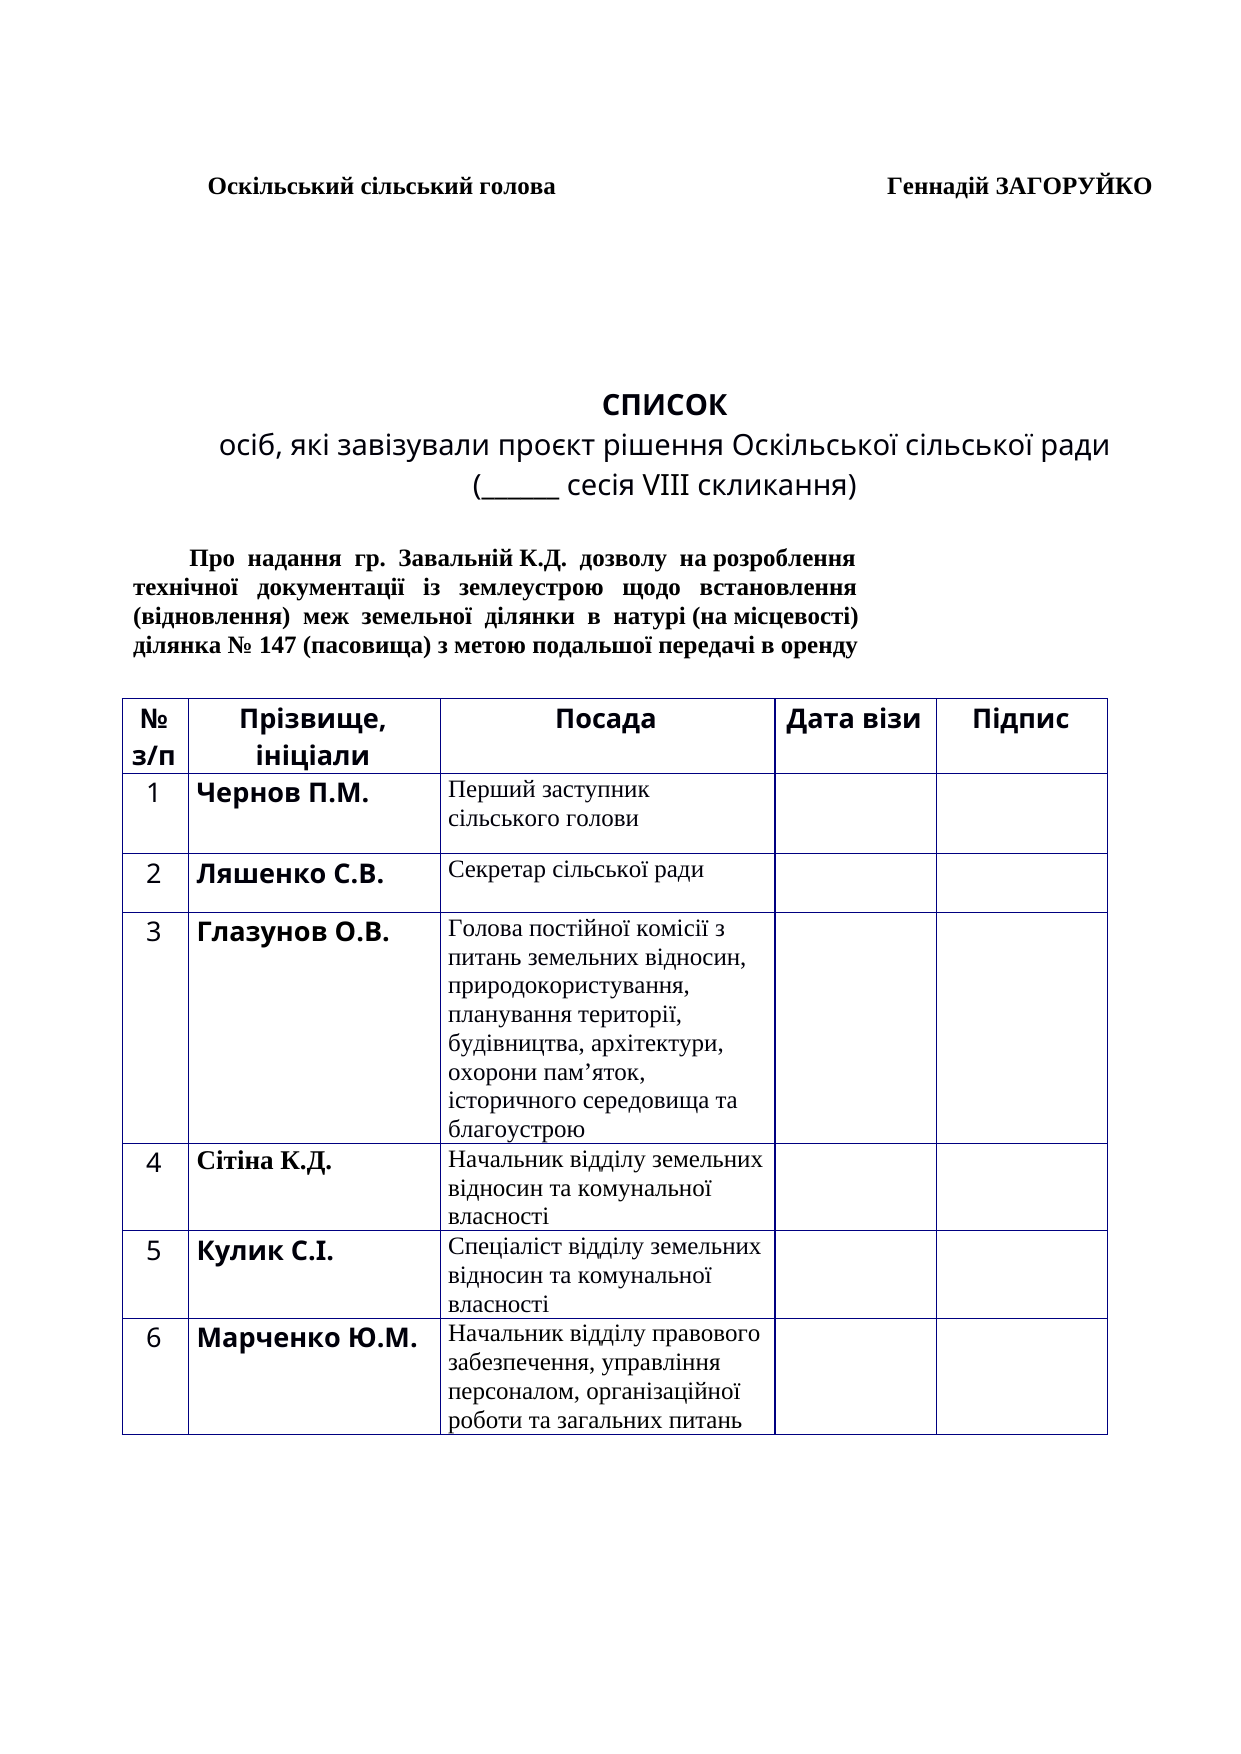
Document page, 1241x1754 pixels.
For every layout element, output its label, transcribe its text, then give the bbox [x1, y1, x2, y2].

text осіб, які завізували проєкт рішення Оскільської сільської ради [133, 424, 1196, 464]
text ділянка № 147 (пасовища) з метою подальшої передачі в оренду [133, 630, 1196, 658]
table_cell 3 [123, 913, 188, 1143]
table_cell 6 [123, 1319, 188, 1433]
table_header № з/п [123, 699, 188, 773]
table_cell Сітіна К.Д. [189, 1144, 440, 1230]
table_cell Секретар сільської ради [441, 854, 774, 912]
table_cell [937, 774, 1107, 853]
table_cell 5 [123, 1231, 188, 1317]
table_cell Начальник відділу правового забезпечення, управління персоналом, організаційної роботи та загальних питань [441, 1319, 774, 1433]
table_cell Перший заступник сільського голови [441, 774, 774, 853]
text (відновлення) меж земельної ділянки в натурі (на місцевості) [133, 601, 1196, 630]
table_cell Чернов П.М. [189, 774, 440, 853]
table_cell [937, 1231, 1107, 1317]
table_cell [776, 1231, 936, 1317]
table_cell Марченко Ю.М. [189, 1319, 440, 1433]
table_cell [937, 913, 1107, 1143]
table_cell Кулик С.І. [189, 1231, 440, 1317]
table_cell [776, 774, 936, 853]
text технічної документації із землеустрою щодо встановлення [133, 572, 1196, 601]
table_cell 4 [123, 1144, 188, 1230]
table_cell [937, 1319, 1107, 1433]
text Оскільський сільський голова Геннадій ЗАГОРУЙКО [133, 171, 1196, 199]
table_cell [776, 1319, 936, 1433]
table_cell Спеціаліст відділу земельних відносин та комунальної власності [441, 1231, 774, 1317]
table_header Підпис [937, 699, 1107, 773]
text (______ сесія VІІІ скликання) [133, 464, 1196, 504]
table_cell 1 [123, 774, 188, 853]
table_cell 2 [123, 854, 188, 912]
table_cell [937, 1144, 1107, 1230]
table_header Прізвище, ініціали [189, 699, 440, 773]
table_cell [776, 854, 936, 912]
table_header Дата візи [776, 699, 936, 773]
table_cell [776, 913, 936, 1143]
text СПИСОК [133, 385, 1196, 424]
table_cell [937, 854, 1107, 912]
text Про надання гр. Завальній К.Д. дозволу на розроблення [133, 543, 1196, 572]
table_cell [776, 1144, 936, 1230]
table_cell Голова постійної комісії з питань земельних відносин, природокористування, планування території, будівництва, архітектури, охорони пам’яток, історичного середовища та благоустрою [441, 913, 774, 1143]
table_cell Глазунов О.В. [189, 913, 440, 1143]
table_cell Ляшенко С.В. [189, 854, 440, 912]
table_cell Начальник відділу земельних відносин та комунальної власності [441, 1144, 774, 1230]
table_header Посада [441, 699, 774, 773]
